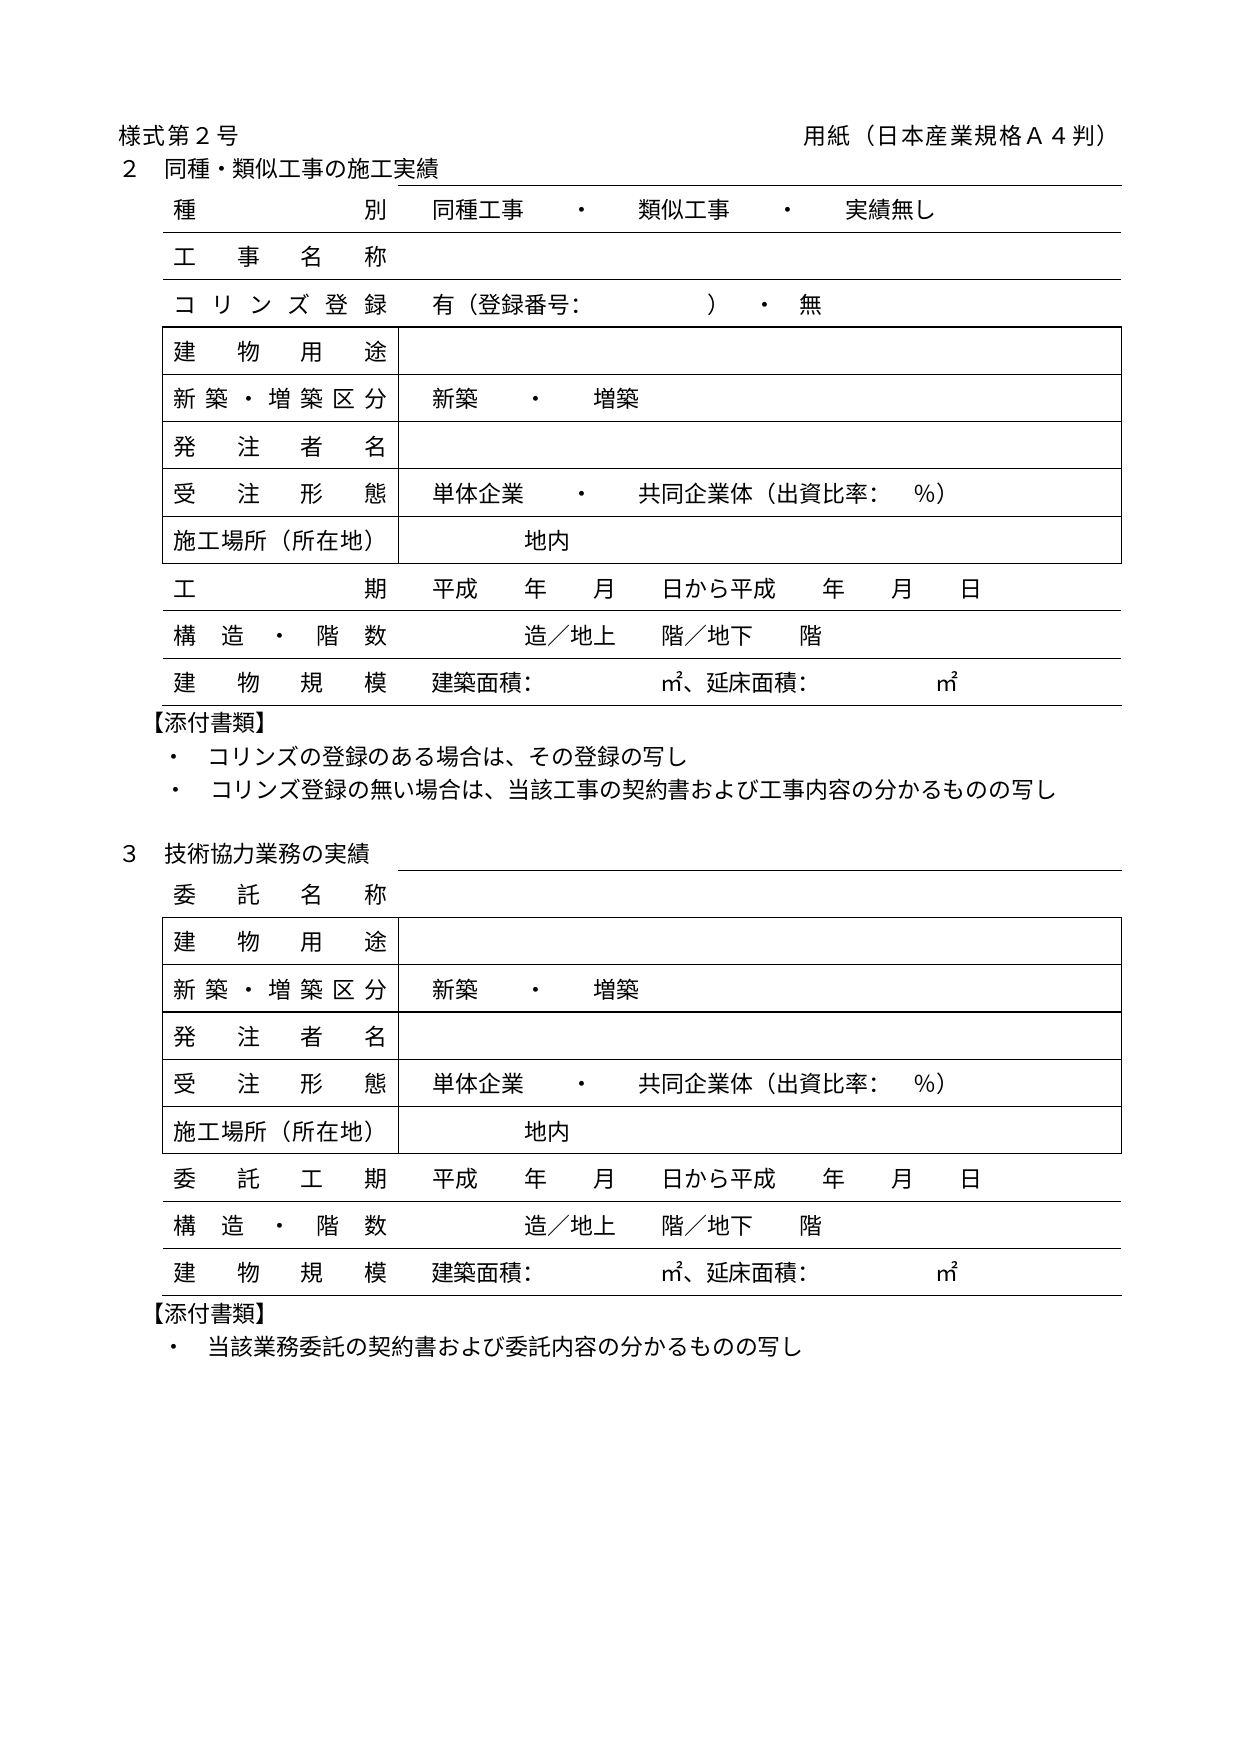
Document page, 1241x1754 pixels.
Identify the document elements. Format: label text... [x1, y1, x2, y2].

table_cell [399, 328, 1121, 374]
table_cell [398, 232, 1122, 279]
table_header 委託名称 [162, 870, 398, 917]
text ２ 同種・類似工事の施工実績 [118, 151, 1108, 184]
table_cell 受注形態 [163, 1060, 398, 1106]
text ・ コリンズの登録のある場合は、その登録の写し [162, 738, 1122, 772]
table_cell [399, 422, 1121, 468]
table_cell 委託工期 [162, 1154, 398, 1201]
table_cell 新築 ・ 増築 [399, 965, 1121, 1011]
table_cell 施工場所（所在地） [163, 1107, 398, 1153]
table_cell 建物用途 [163, 918, 398, 964]
table_cell 新築・増築区分 [163, 375, 398, 421]
text 【添付書類】 [118, 705, 1122, 738]
table_cell [399, 1013, 1121, 1059]
table_cell 平成 年 月 日から平成 年 月 日 [398, 564, 1122, 610]
table_cell 造／地上 階／地下 階 [398, 610, 1122, 657]
table_cell 建築面積： ㎡、延床面積： ㎡ [398, 658, 1122, 705]
text ・ コリンズ登録の無い場合は、当該工事の契約書および工事内容の分かるものの写し [118, 772, 1122, 805]
table_cell 建築面積： ㎡、延床面積： ㎡ [398, 1248, 1122, 1295]
table_cell 構造・階数 [162, 1201, 398, 1248]
text 【添付書類】 [118, 1296, 1122, 1329]
table_cell 施工場所（所在地） [163, 517, 398, 563]
table_cell 新築 ・ 増築 [399, 375, 1121, 421]
table_cell 平成 年 月 日から平成 年 月 日 [398, 1154, 1122, 1201]
table_cell 発注者名 [163, 1013, 398, 1059]
table_cell 地内 [399, 1107, 1121, 1153]
table_cell 建物規模 [162, 1248, 398, 1295]
table_cell 工事名称 [162, 232, 398, 279]
table_header 種別 [162, 185, 398, 232]
table_cell 建物規模 [162, 658, 398, 705]
table_cell 有（登録番号： ） ・ 無 [398, 279, 1122, 326]
table_cell 建物用途 [163, 328, 398, 374]
table_cell 工期 [162, 564, 398, 610]
table_cell 発注者名 [163, 422, 398, 468]
table_cell 造／地上 階／地下 階 [398, 1201, 1122, 1248]
table_cell 地内 [399, 517, 1121, 563]
table_cell 単体企業 ・ 共同企業体（出資比率： ％） [399, 469, 1121, 516]
table_cell [399, 918, 1121, 964]
table_cell 単体企業 ・ 共同企業体（出資比率： ％） [399, 1060, 1121, 1106]
table_header [398, 871, 1122, 917]
table_cell コリンズ登録 [162, 279, 398, 326]
table_cell 構造・階数 [162, 610, 398, 657]
table_cell 新築・増築区分 [163, 965, 398, 1011]
table_header 同種工事 ・ 類似工事 ・ 実績無し [398, 186, 1122, 232]
text ・ 当該業務委託の契約書および委託内容の分かるものの写し [162, 1329, 1122, 1362]
table_cell 受注形態 [163, 469, 398, 516]
text ３ 技術協力業務の実績 [118, 836, 1108, 869]
